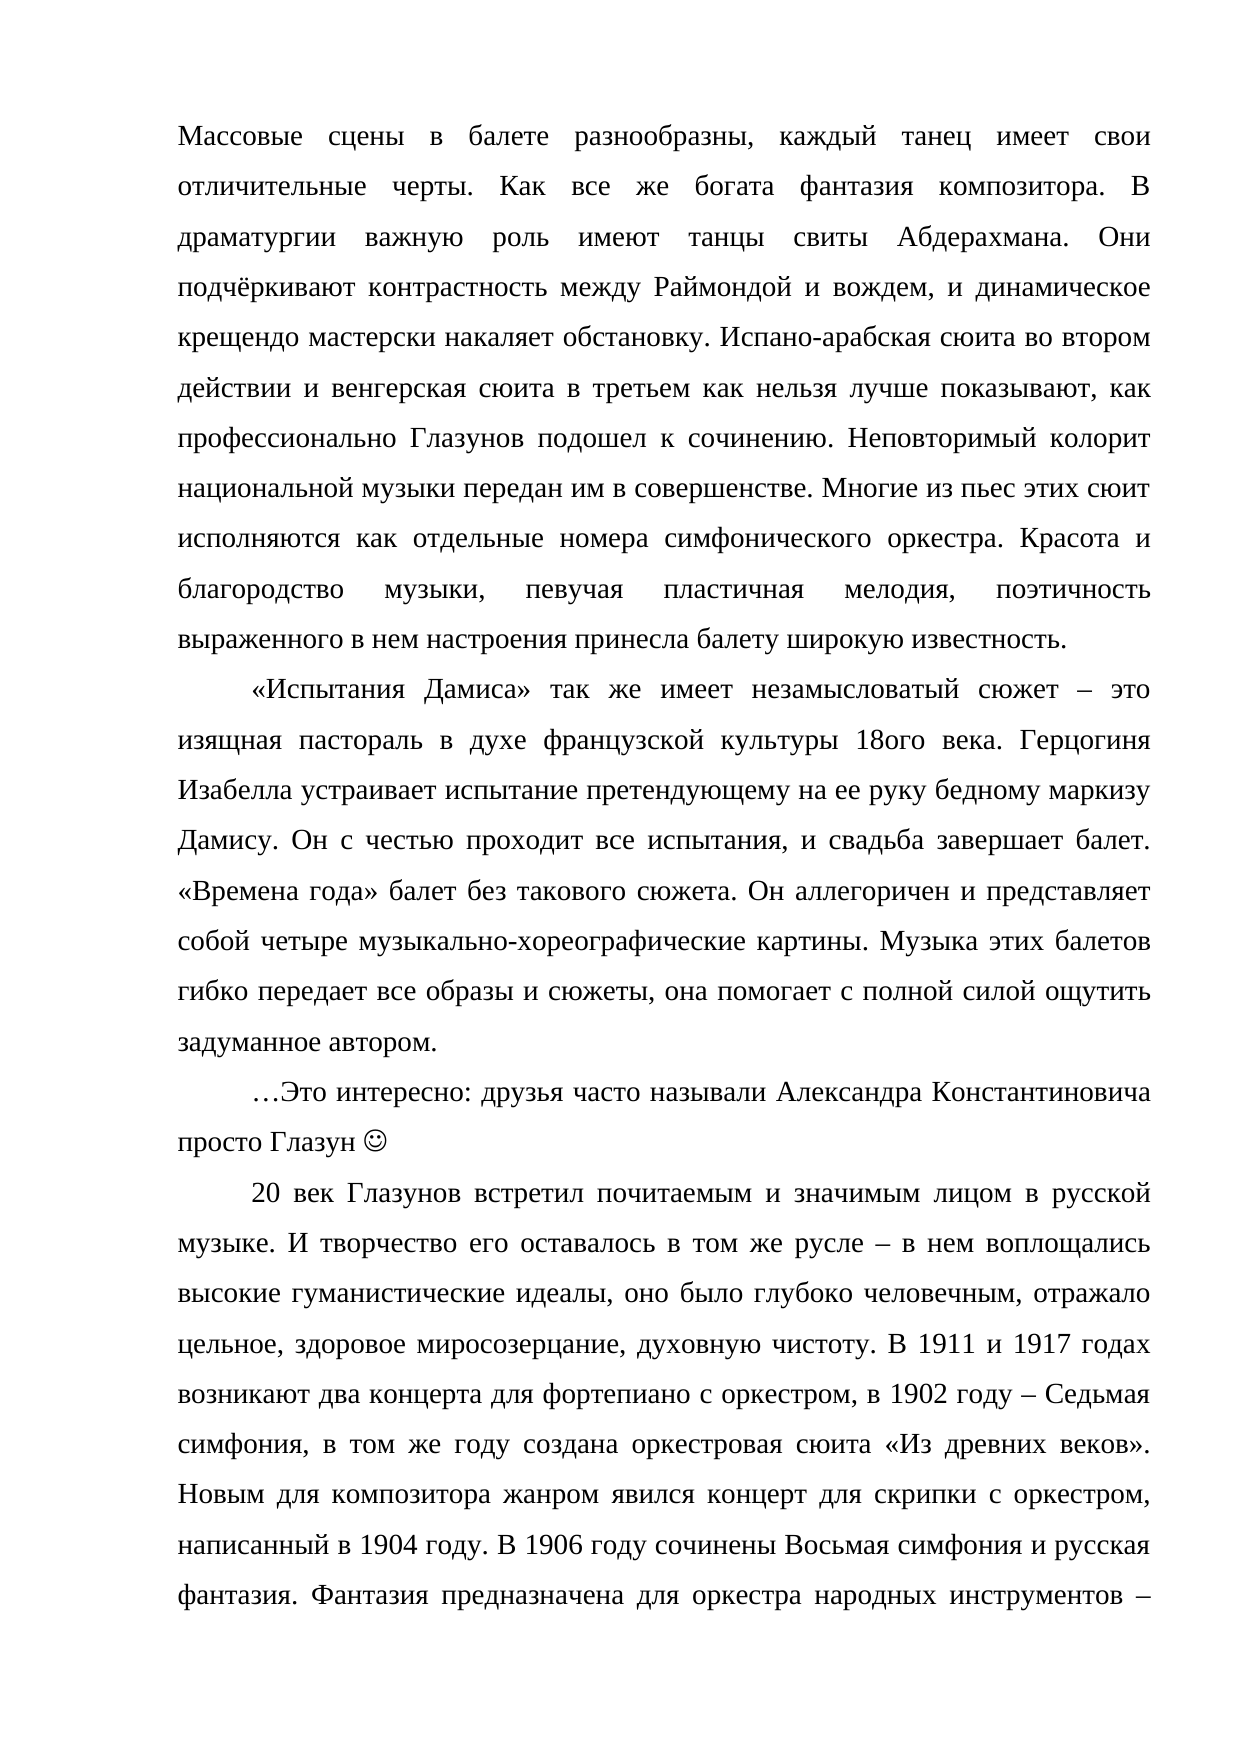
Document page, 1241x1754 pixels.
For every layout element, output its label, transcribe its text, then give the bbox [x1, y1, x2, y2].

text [177, 1175, 1152, 1611]
text «Испытания Дамиса» так же имеет незамысловатый сюжет – это изящная пастораль в духе французской культуры 18ого века. Герцогиня Изабелла устраивает испытание претендующему на ее руку бедному маркизу Дамису. Он с честью проходит все испытания, и свадьба завершает балет. «Времена года» балет без такового сюжета. Он аллегоричен и представляет собой четыре музыкально-хореографические картины. Музыка этих балетов гибко передает все образы и сюжеты, она помогает с полной силой ощутить задуманное автором. [177, 672, 1152, 1057]
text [177, 118, 1152, 655]
text …Это интересно: друзья часто называли Александра Константиновича просто Глазун [177, 1074, 1152, 1158]
